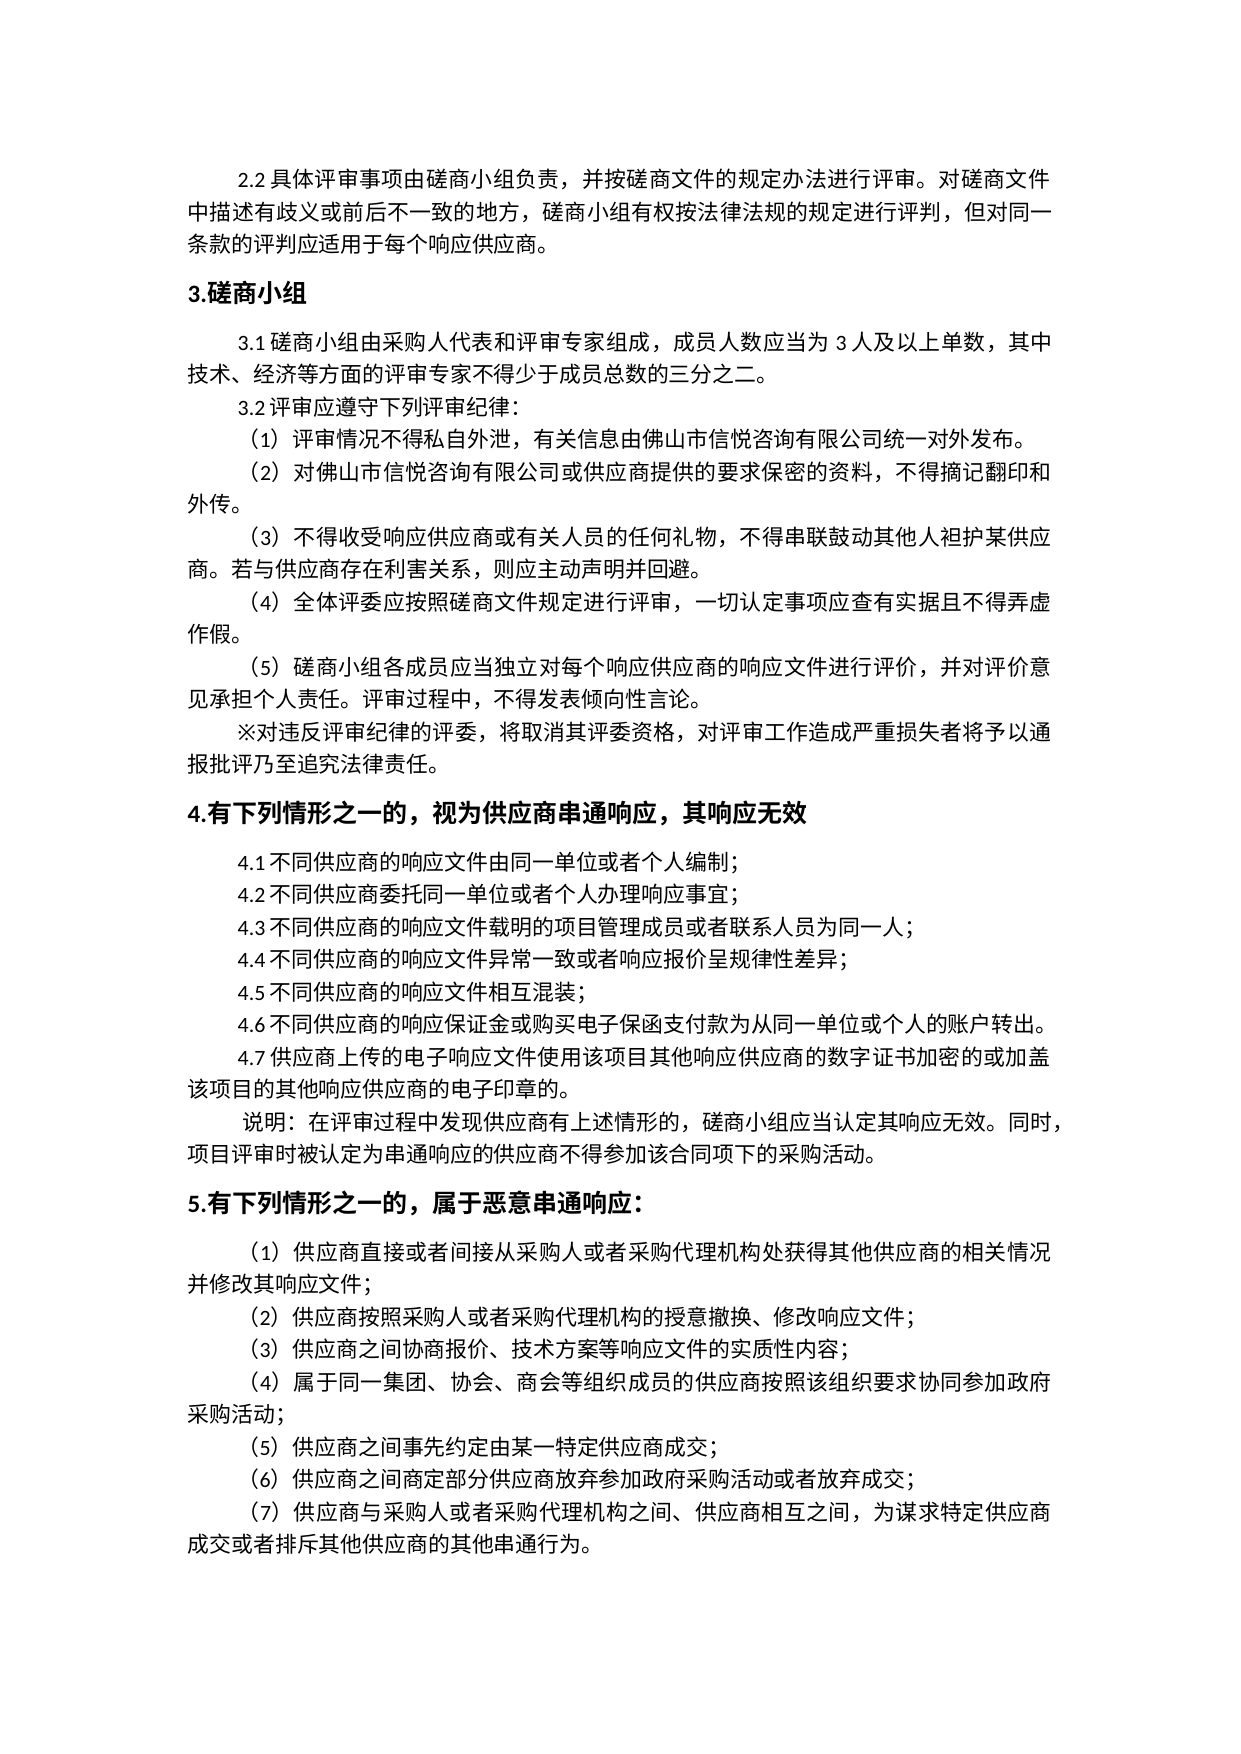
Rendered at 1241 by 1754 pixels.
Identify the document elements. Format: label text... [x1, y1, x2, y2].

text 2.2具体评审事项由磋商小组负责，并按磋商文件的规定办法进行评审。对磋商文件中描述有歧义或前后不一致的地方，磋商小组有权按法律法规的规定进行评判，但对同一条款的评判应适用于每个响应供应商。 [187, 162, 1053, 259]
text （3）不得收受响应供应商或有关人员的任何礼物，不得串联鼓动其他人袒护某供应商。若与供应商存在利害关系，则应主动声明并回避。 [187, 519, 1053, 584]
text （2）供应商按照采购人或者采购代理机构的授意撤换、修改响应文件； [187, 1299, 1053, 1332]
text 4.6不同供应商的响应保证金或购买电子保函支付款为从同一单位或个人的账户转出。 [187, 1007, 1053, 1039]
text 4.1不同供应商的响应文件由同一单位或者个人编制； [187, 844, 1053, 877]
text ※对违反评审纪律的评委，将取消其评委资格，对评审工作造成严重损失者将予以通报批评乃至追究法律责任。 [187, 714, 1053, 779]
text 4.7供应商上传的电子响应文件使用该项目其他响应供应商的数字证书加密的或加盖该项目的其他响应供应商的电子印章的。 [187, 1039, 1053, 1104]
text 4.4不同供应商的响应文件异常一致或者响应报价呈规律性差异； [187, 942, 1053, 974]
text 3.磋商小组 [187, 259, 1053, 324]
text （3）供应商之间协商报价、技术方案等响应文件的实质性内容； [187, 1332, 1053, 1364]
text （2）对佛山市信悦咨询有限公司或供应商提供的要求保密的资料，不得摘记翻印和外传。 [187, 454, 1053, 519]
text （5）供应商之间事先约定由某一特定供应商成交； [187, 1429, 1053, 1462]
text 4.3不同供应商的响应文件载明的项目管理成员或者联系人员为同一人； [187, 909, 1053, 942]
text （4）全体评委应按照磋商文件规定进行评审，一切认定事项应查有实据且不得弄虚作假。 [187, 584, 1053, 649]
text 3.2评审应遵守下列评审纪律： [187, 389, 1053, 422]
text （7）供应商与采购人或者采购代理机构之间、供应商相互之间，为谋求特定供应商成交或者排斥其他供应商的其他串通行为。 [187, 1494, 1053, 1559]
text 说明：在评审过程中发现供应商有上述情形的，磋商小组应当认定其响应无效。同时，项目评审时被认定为串通响应的供应商不得参加该合同项下的采购活动。 [187, 1104, 1053, 1169]
text 4.有下列情形之一的，视为供应商串通响应，其响应无效 [187, 779, 1053, 844]
text （1）评审情况不得私自外泄，有关信息由佛山市信悦咨询有限公司统一对外发布。 [187, 422, 1053, 454]
text 4.5不同供应商的响应文件相互混装； [187, 974, 1053, 1007]
text （4）属于同一集团、协会、商会等组织成员的供应商按照该组织要求协同参加政府采购活动； [187, 1364, 1053, 1429]
text （1）供应商直接或者间接从采购人或者采购代理机构处获得其他供应商的相关情况并修改其响应文件； [187, 1234, 1053, 1299]
text （6）供应商之间商定部分供应商放弃参加政府采购活动或者放弃成交； [187, 1462, 1053, 1494]
text 3.1磋商小组由采购人代表和评审专家组成，成员人数应当为3人及以上单数，其中技术、经济等方面的评审专家不得少于成员总数的三分之二。 [187, 324, 1053, 389]
text 5.有下列情形之一的，属于恶意串通响应： [187, 1169, 1053, 1234]
text 4.2不同供应商委托同一单位或者个人办理响应事宜； [187, 877, 1053, 909]
text （5）磋商小组各成员应当独立对每个响应供应商的响应文件进行评价，并对评价意见承担个人责任。评审过程中，不得发表倾向性言论。 [187, 649, 1053, 714]
